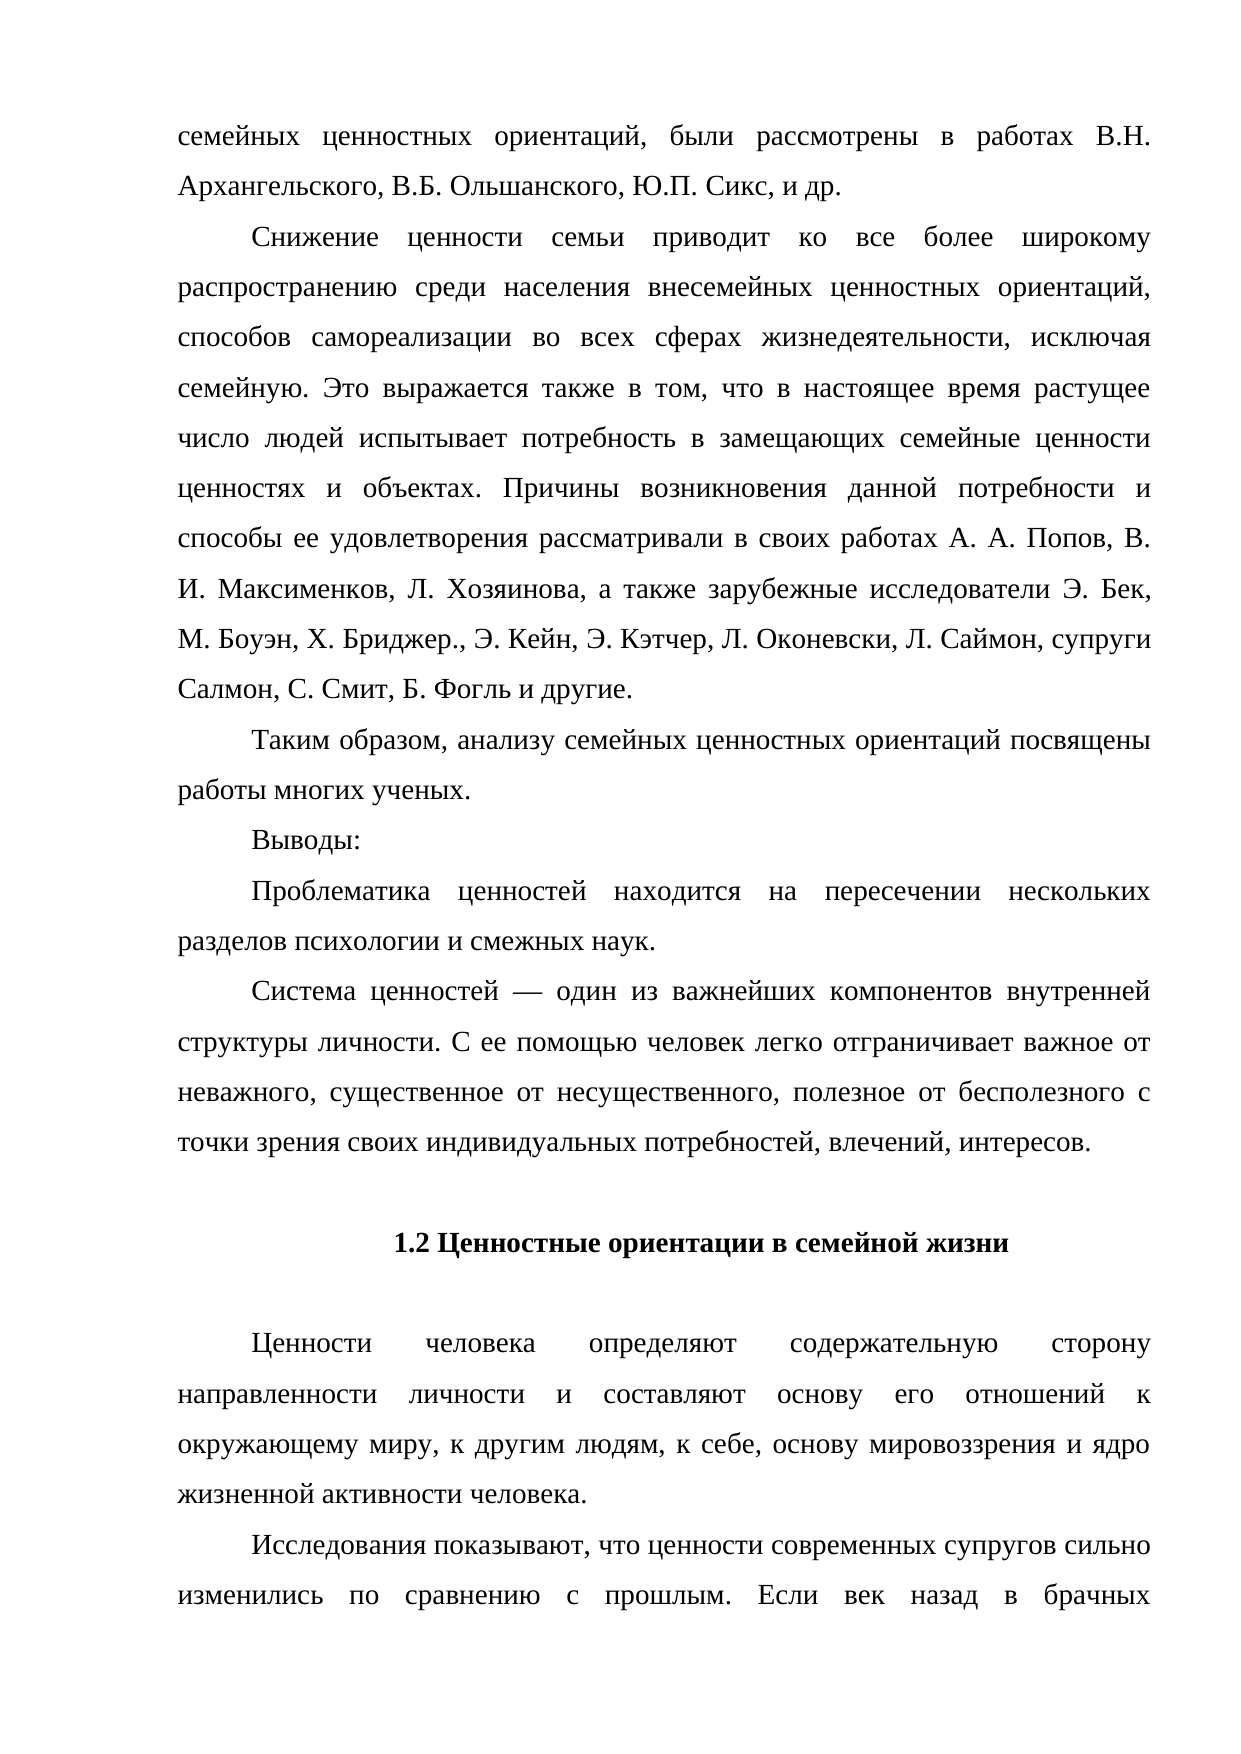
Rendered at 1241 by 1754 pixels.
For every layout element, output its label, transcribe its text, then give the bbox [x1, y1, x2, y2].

text Снижение ценности семьи приводит ко все более широкому распространению среди населения внесемейных ценностных ориентаций, способов самореализации во всех сферах жизнедеятельности, исключая семейную. Это выражается также в том, что в настоящее время растущее число людей испытывает потребность в замещающих семейные ценности ценностях и объектах. Причины возникновения данной потребности и способы ее удовлетворения рассматривали в своих работах А. А. Попов, В. И. Максименков, Л. Хозяинова, а также зарубежные исследователи Э. Бек, М. Боуэн, X. Бриджер., Э. Кейн, Э. Кэтчер, Л. Оконевски, Л. Саймон, супруги Салмон, С. Смит, Б. Фогль и другие. [177, 219, 1152, 705]
text Ценности человека определяют содержательную сторону направленности личности и составляют основу его отношений к окружающему миру, к другим людям, к себе, основу мировоззрения и ядро жизненной активности человека. [177, 1326, 1152, 1510]
text Таким образом, анализу семейных ценностных ориентаций посвящены работы многих ученых. [177, 722, 1152, 806]
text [177, 118, 1152, 202]
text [177, 1527, 1152, 1611]
subtitle 1.2 Ценностные ориентации в семейной жизни [177, 1225, 1152, 1258]
text Система ценностей — один из важнейших компонентов внутренней структуры личности. С ее помощью человек легко отграничивает важное от неважного, существенное от несущественного, полезное от бесполезного с точки зрения своих индивидуальных потребностей, влечений, интересов. [177, 973, 1152, 1158]
text Проблематика ценностей находится на пересечении нескольких разделов психологии и смежных наук. [177, 873, 1152, 957]
text Выводы: [177, 822, 1152, 856]
